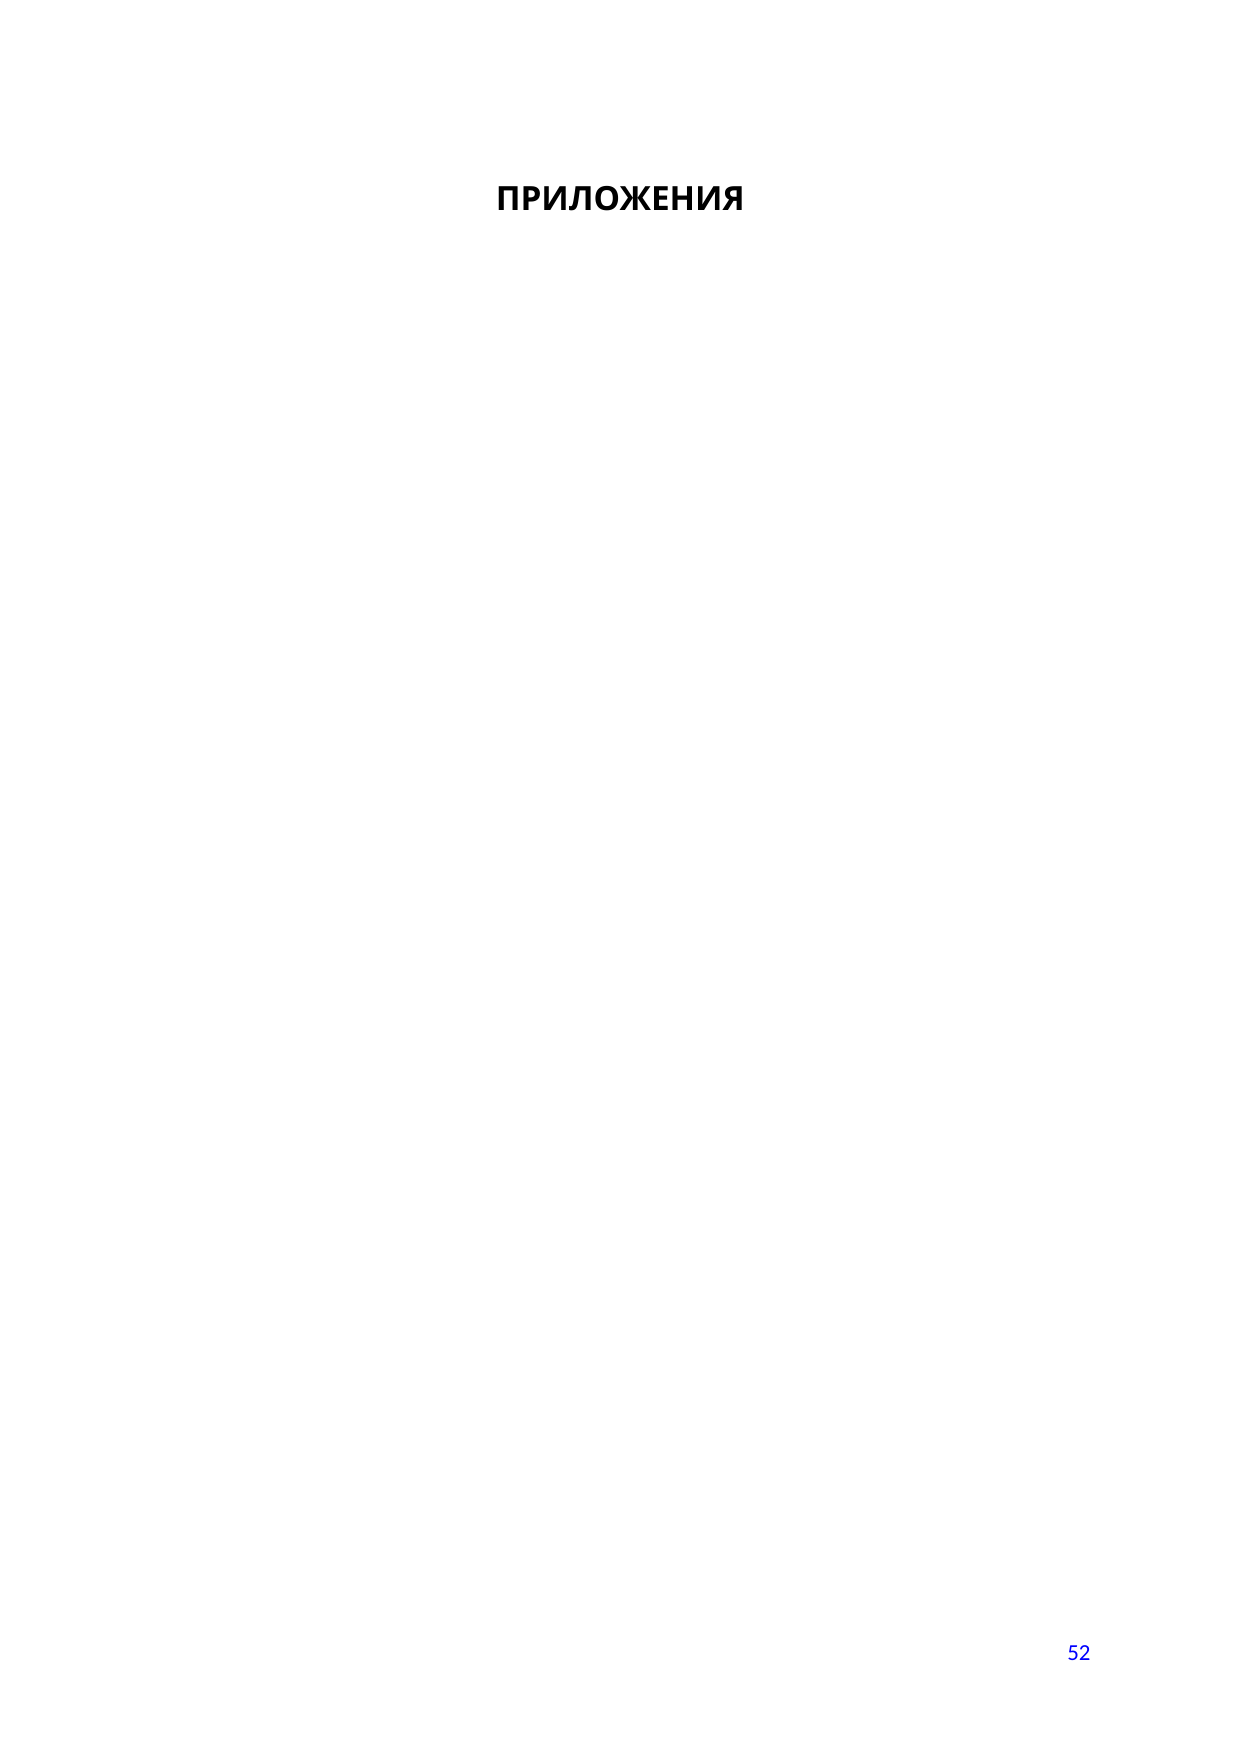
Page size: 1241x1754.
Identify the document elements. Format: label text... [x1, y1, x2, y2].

subtitle ПРИЛОЖЕНИЯ [150, 175, 1090, 220]
